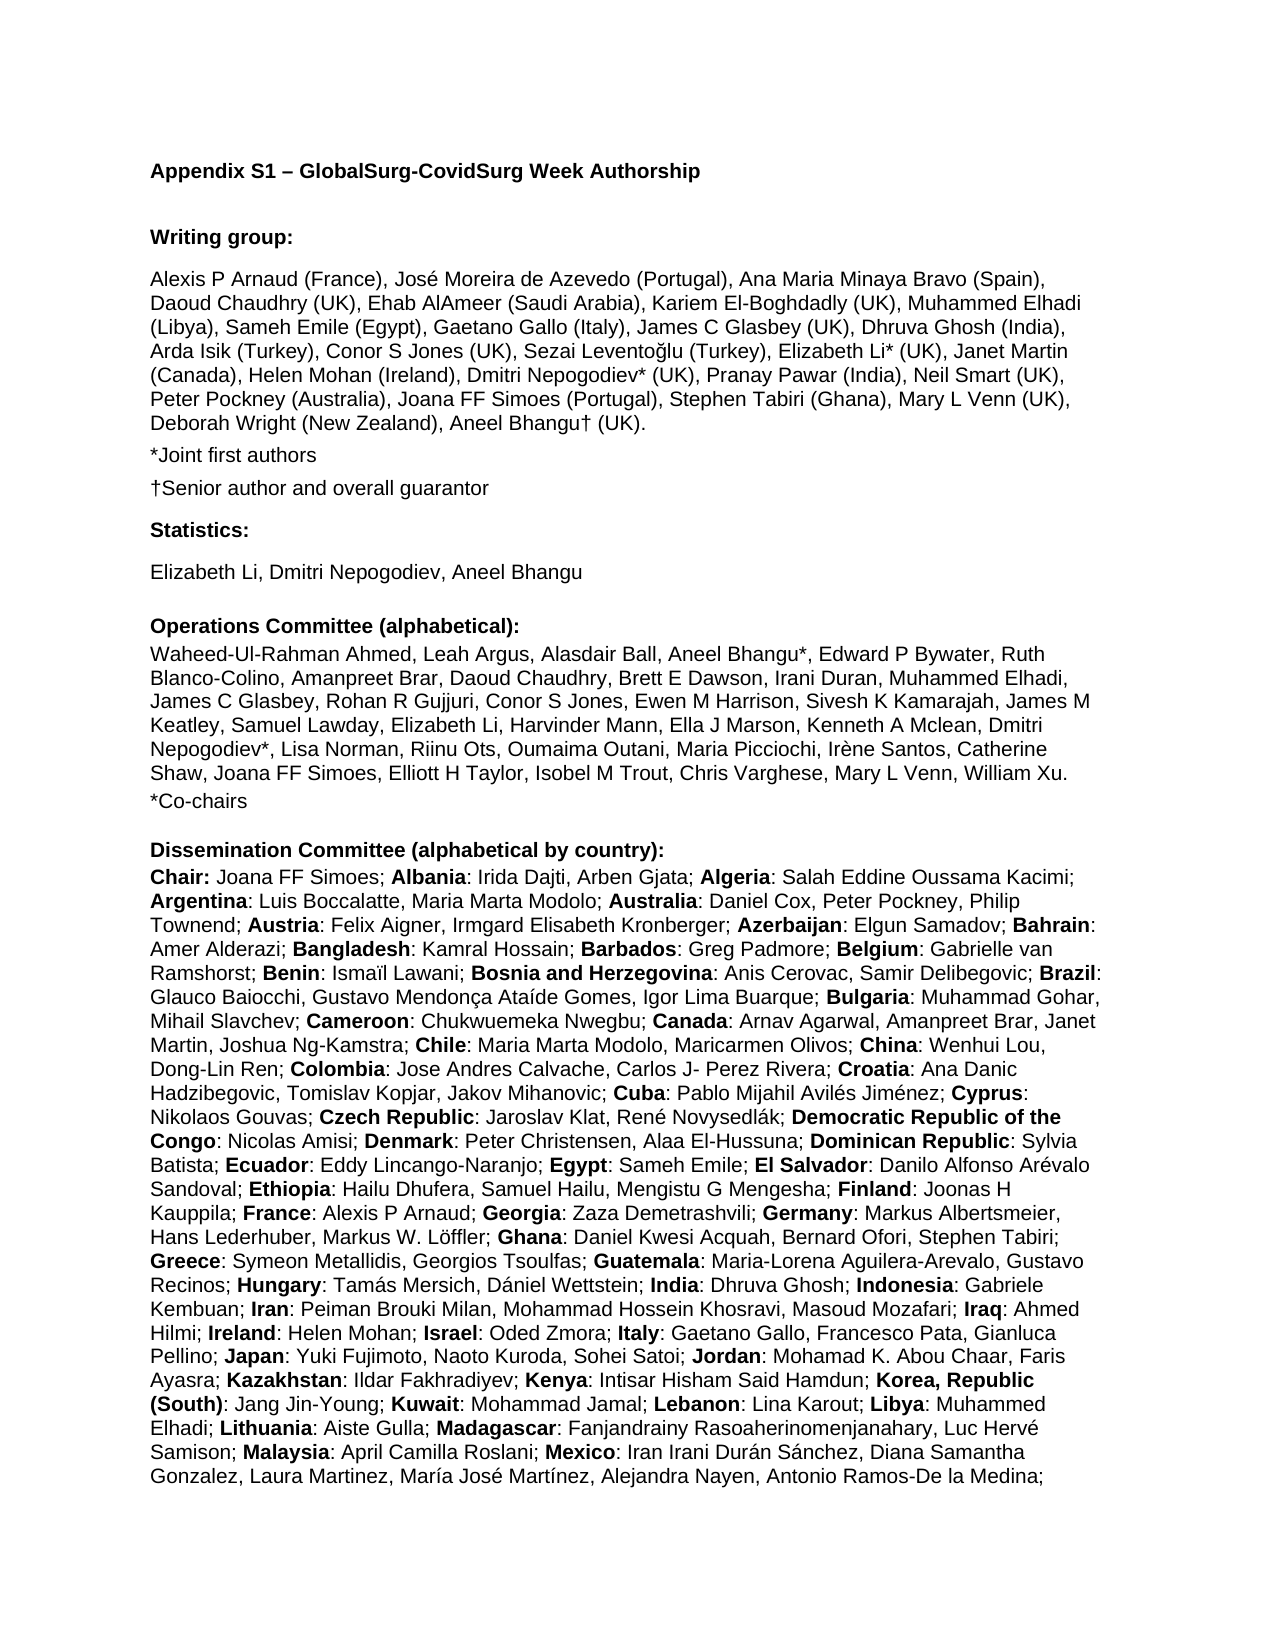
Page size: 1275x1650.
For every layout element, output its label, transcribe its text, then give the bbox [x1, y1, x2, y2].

table_header Elizabeth Li, Dmitri Nepogodiev, Aneel Bhangu [139, 551, 1114, 593]
table_header Alexis P Arnaud (France), José Moreira de Azevedo (Portugal), Ana Maria Minaya Bravo (Spain), Daoud Chaudhry (UK), Ehab AlAmeer (Saudi Arabia), Kariem El-Boghdadly (UK), Muhammed Elhadi (Libya), Sameh Emile (Egypt), Gaetano Gallo (Italy), James C Glasbey (UK), Dhruva Ghosh (India), Arda Isik (Turkey), Conor S Jones (UK), Sezai Leventoğlu (Turkey), Elizabeth Li* (UK), Janet Martin (Canada), Helen Mohan (Ireland), Dmitri Nepogodiev* (UK), Pranay Pawar (India), Neil Smart (UK), Peter Pockney (Australia), Joana FF Simoes (Portugal), Stephen Tabiri (Ghana), Mary L Venn (UK), Deborah Wright (New Zealand), Aneel Bhangu† (UK). *Joint first authors †Senior author and overall guarantor [139, 258, 1114, 509]
title Appendix S1 – GlobalSurg-CovidSurg Week Authorship [150, 159, 1125, 183]
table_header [139, 861, 1114, 1488]
subtitle Writing group: [150, 225, 1125, 249]
table_header Waheed-Ul-Rahman Ahmed, Leah Argus, Alasdair Ball, Aneel Bhangu*, Edward P Bywater, Ruth Blanco-Colino, Amanpreet Brar, Daoud Chaudhry, Brett E Dawson, Irani Duran, Muhammed Elhadi, James C Glasbey, Rohan R Gujjuri, Conor S Jones, Ewen M Harrison, Sivesh K Kamarajah, James M Keatley, Samuel Lawday, Elizabeth Li, Harvinder Mann, Ella J Marson, Kenneth A Mclean, Dmitri Nepogodiev*, Lisa Norman, Riinu Ots, Oumaima Outani, Maria Picciochi, Irène Santos, Catherine Shaw, Joana FF Simoes, Elliott H Taylor, Isobel M Trout, Chris Varghese, Mary L Venn, William Xu. *Co-chairs [139, 638, 1114, 817]
subtitle Statistics: [150, 518, 1125, 542]
subtitle Operations Committee (alphabetical): [150, 614, 1125, 638]
subtitle Dissemination Committee (alphabetical by country): [150, 837, 1125, 861]
